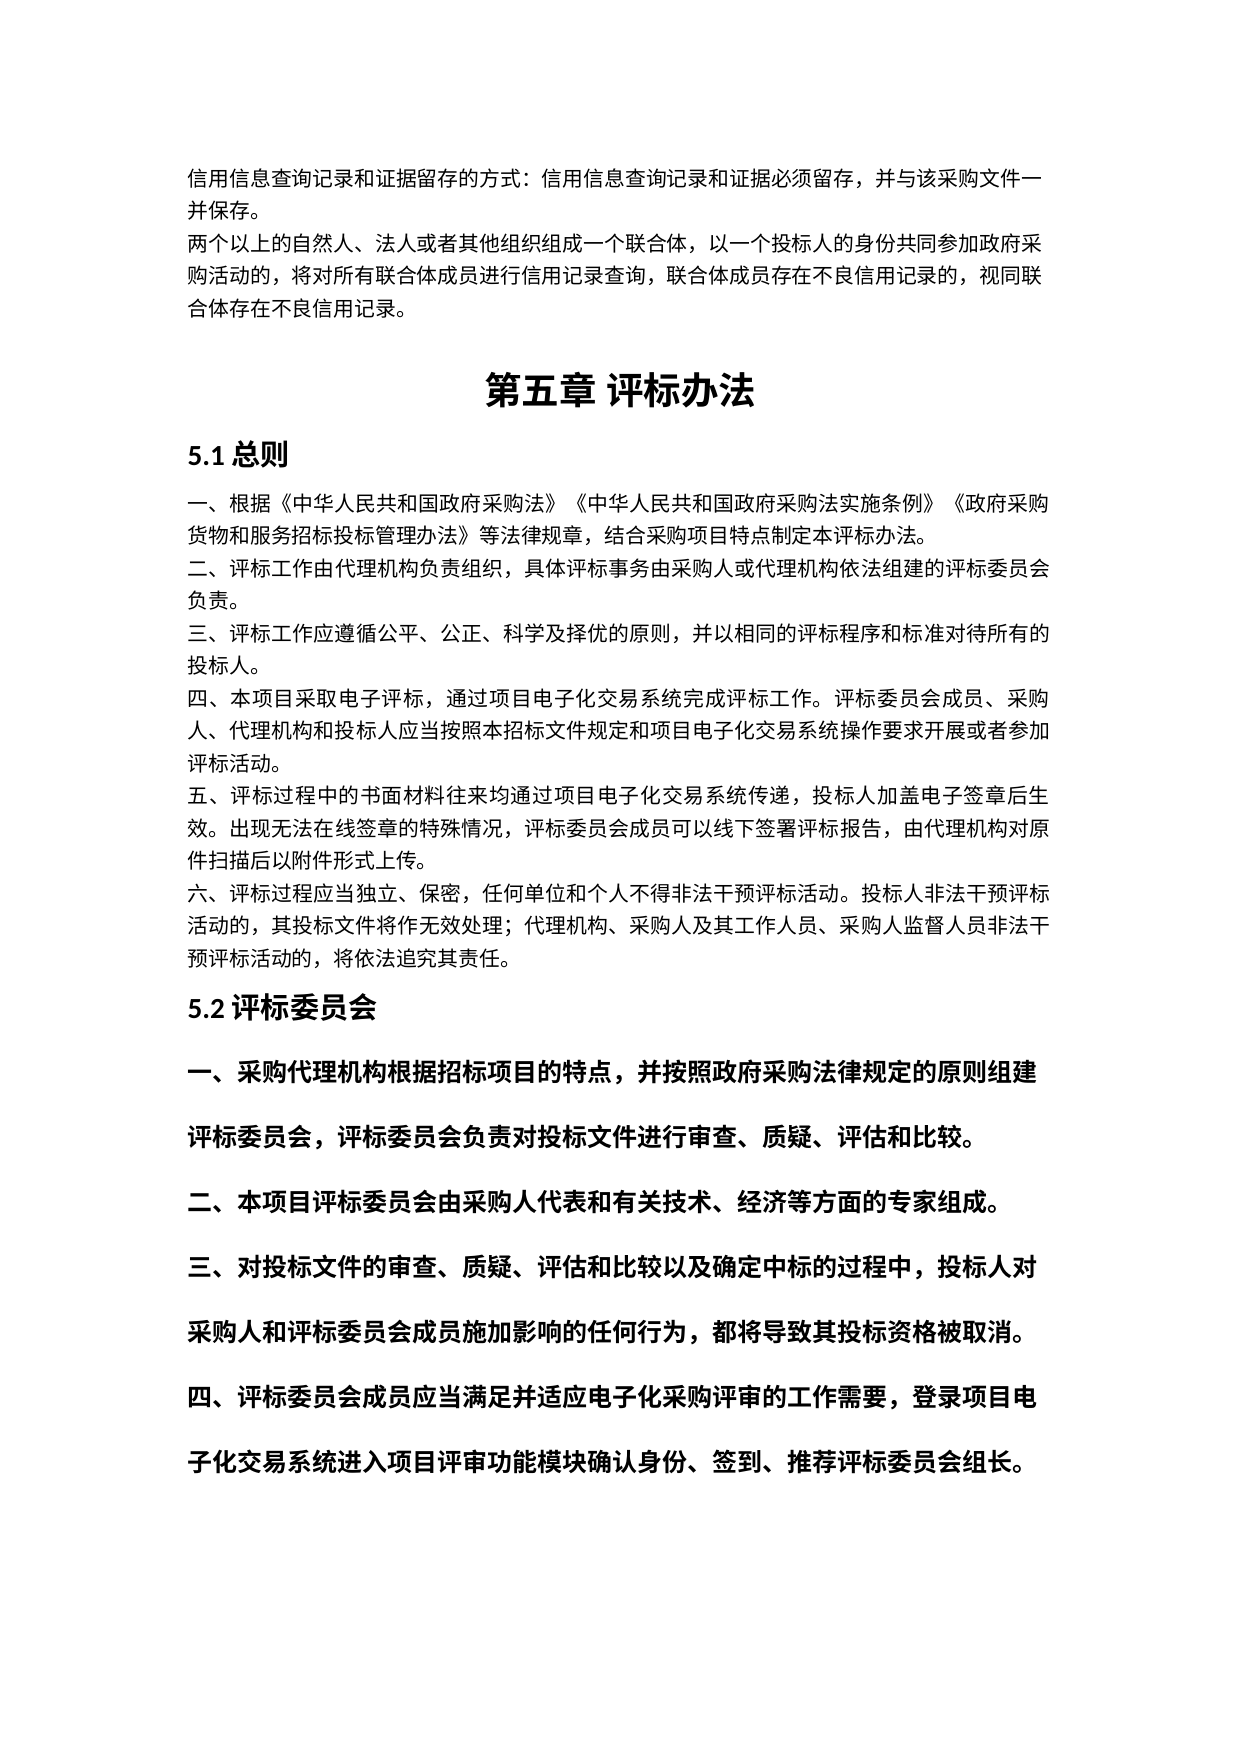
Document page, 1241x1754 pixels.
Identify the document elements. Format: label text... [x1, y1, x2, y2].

text 四、本项目采取电子评标，通过项目电子化交易系统完成评标工作。评标委员会成员、采购人、代理机构和投标人应当按照本招标文件规定和项目电子化交易系统操作要求开展或者参加评标活动。 [187, 682, 1053, 779]
text 二、本项目评标委员会由采购人代表和有关技术、经济等方面的专家组成。 [187, 1169, 1053, 1234]
text 五、评标过程中的书面材料往来均通过项目电子化交易系统传递，投标人加盖电子签章后生效。出现无法在线签章的特殊情况，评标委员会成员可以线下签署评标报告，由代理机构对原件扫描后以附件形式上传。 [187, 779, 1053, 877]
text 5.1 总则 [187, 422, 1053, 487]
text 第五章 评标办法 [187, 357, 1053, 422]
text 四、评标委员会成员应当满足并适应电子化采购评审的工作需要，登录项目电子化交易系统进入项目评审功能模块确认身份、签到、推荐评标委员会组长。 [187, 1364, 1053, 1494]
text 一、根据《中华人民共和国政府采购法》《中华人民共和国政府采购法实施条例》《政府采购货物和服务招标投标管理办法》等法律规章，结合采购项目特点制定本评标办法。 [187, 487, 1053, 552]
text 信用信息查询记录和证据留存的方式：信用信息查询记录和证据必须留存，并与该采购文件一并保存。 [187, 162, 1053, 227]
text 三、评标工作应遵循公平、公正、科学及择优的原则，并以相同的评标程序和标准对待所有的投标人。 [187, 617, 1053, 682]
text 一、采购代理机构根据招标项目的特点，并按照政府采购法律规定的原则组建评标委员会，评标委员会负责对投标文件进行审查、质疑、评估和比较。 [187, 1039, 1053, 1169]
text 三、对投标文件的审查、质疑、评估和比较以及确定中标的过程中，投标人对采购人和评标委员会成员施加影响的任何行为，都将导致其投标资格被取消。 [187, 1234, 1053, 1364]
text 二、评标工作由代理机构负责组织，具体评标事务由采购人或代理机构依法组建的评标委员会负责。 [187, 552, 1053, 617]
text 5.2 评标委员会 [187, 974, 1053, 1039]
text 六、评标过程应当独立、保密，任何单位和个人不得非法干预评标活动。投标人非法干预评标活动的，其投标文件将作无效处理；代理机构、采购人及其工作人员、采购人监督人员非法干预评标活动的，将依法追究其责任。 [187, 877, 1053, 974]
text 两个以上的自然人、法人或者其他组织组成一个联合体，以一个投标人的身份共同参加政府采购活动的，将对所有联合体成员进行信用记录查询，联合体成员存在不良信用记录的，视同联合体存在不良信用记录。 [187, 227, 1053, 324]
